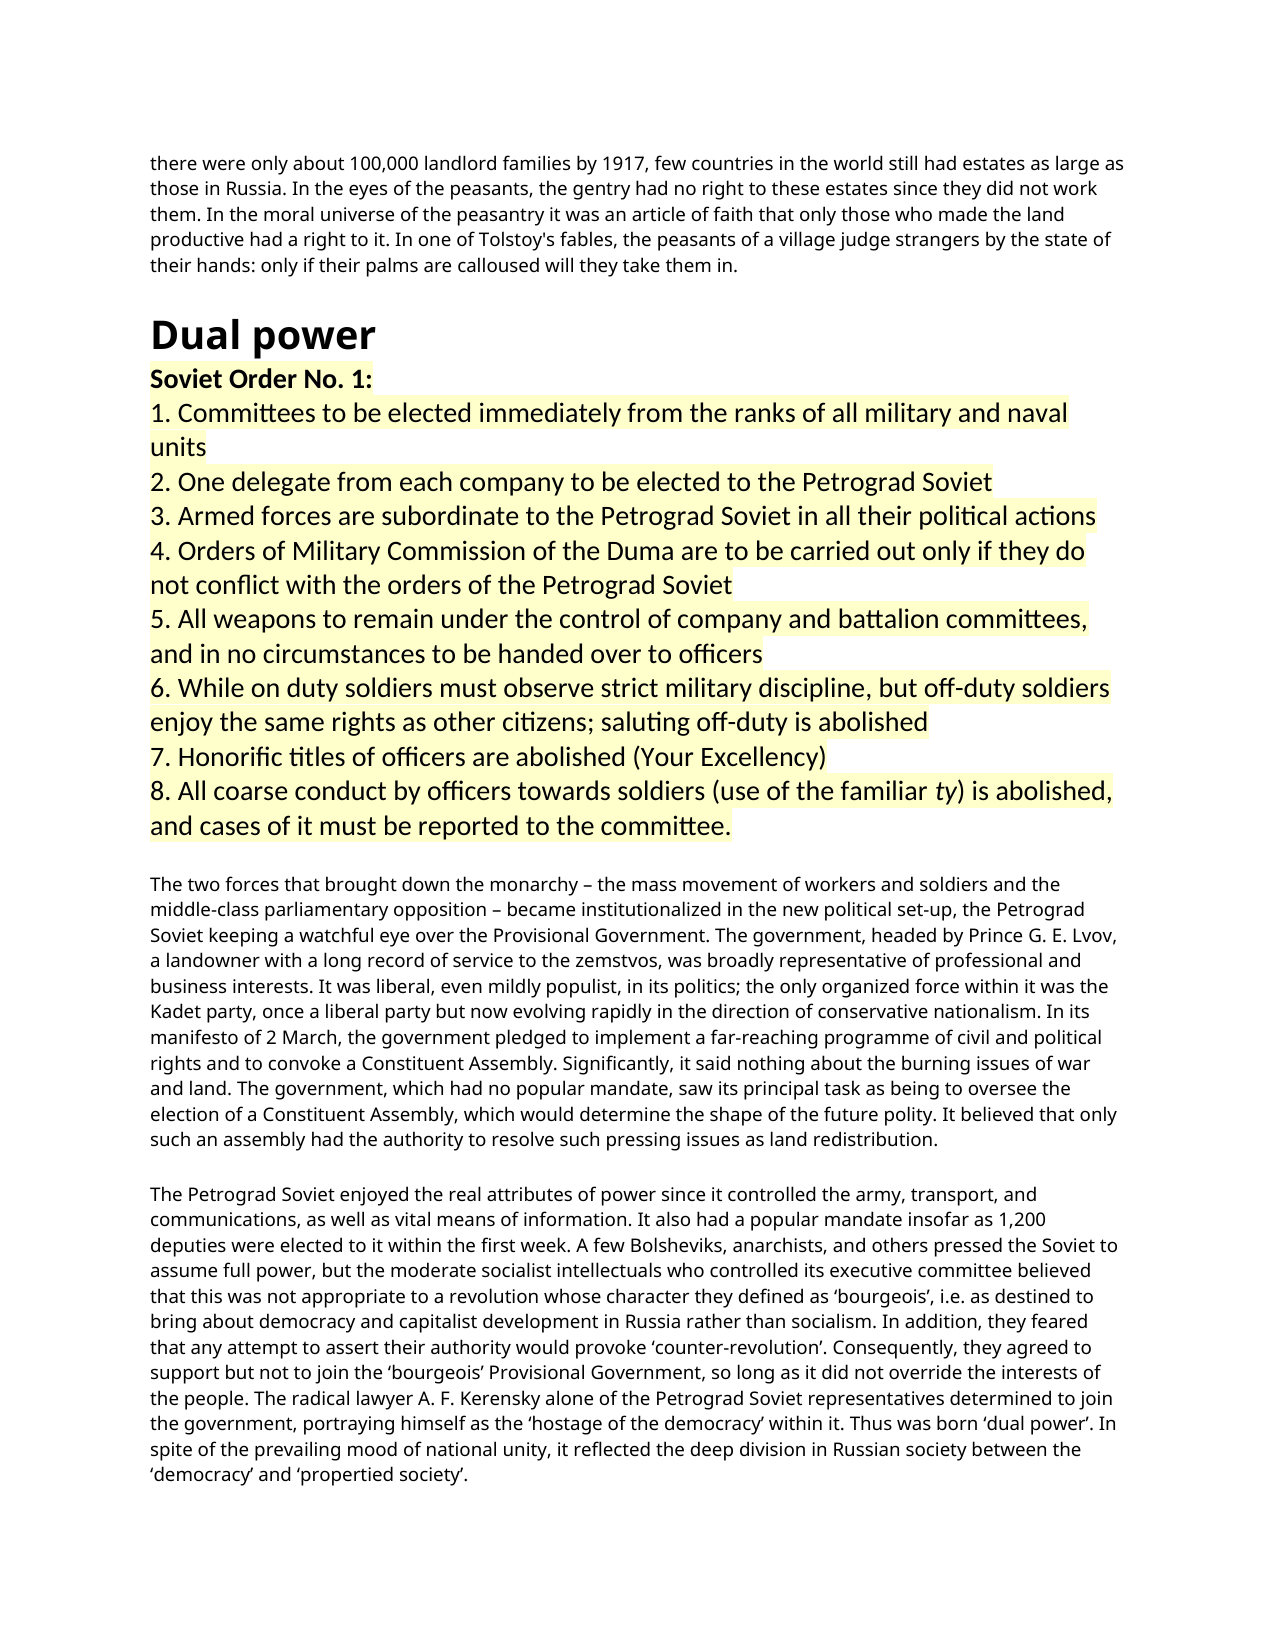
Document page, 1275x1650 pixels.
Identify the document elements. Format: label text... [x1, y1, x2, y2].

text The two forces that brought down the monarchy – the mass movement of workers and soldiers and the middle-class parliamentary opposition – became institutionalized in the new political set-up, the Petrograd Soviet keeping a watchful eye over the Provisional Government. The government, headed by Prince G. E. Lvov, a landowner with a long record of service to the zemstvos, was broadly representative of professional and business interests. It was liberal, even mildly populist, in its politics; the only organized force within it was the Kadet party, once a liberal party but now evolving rapidly in the direction of conservative nationalism. In its manifesto of 2 March, the government pledged to implement a far-reaching programme of civil and political rights and to convoke a Constituent Assembly. Significantly, it said nothing about the burning issues of war and land. The government, which had no popular mandate, saw its principal task as being to oversee the election of a Constituent Assembly, which would determine the shape of the future polity. It believed that only such an assembly had the authority to resolve such pressing issues as land redistribution. [150, 871, 1125, 1152]
text The Petrograd Soviet enjoyed the real attributes of power since it controlled the army, transport, and communications, as well as vital means of information. It also had a popular mandate insofar as 1,200 deputies were elected to it within the first week. A few Bolsheviks, anarchists, and others pressed the Soviet to assume full power, but the moderate socialist intellectuals who controlled its executive committee believed that this was not appropriate to a revolution whose character they defined as ‘bourgeois’, i.e. as destined to bring about democracy and capitalist development in Russia rather than socialism. In addition, they feared that any attempt to assert their authority would provoke ‘counter-revolution’. Consequently, they agreed to support but not to join the ‘bourgeois’ Provisional Government, so long as it did not override the interests of the people. The radical lawyer A. F. Kerensky alone of the Petrograd Soviet representatives determined to join the government, portraying himself as the ‘hostage of the democracy’ within it. Thus was born ‘dual power’. In spite of the prevailing mood of national unity, it reflected the deep division in Russian society between the ‘democracy’ and ‘propertied society’. [150, 1181, 1125, 1487]
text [150, 150, 1125, 278]
text Soviet Order No. 1: 1. Committees to be elected immediately from the ranks of all military and naval units 2. One delegate from each company to be elected to the Petrograd Soviet 3. Armed forces are subordinate to the Petrograd Soviet in all their political actions 4. Orders of Military Commission of the Duma are to be carried out only if they do not conflict with the orders of the Petrograd Soviet 5. All weapons to remain under the control of company and battalion committees, and in no circumstances to be handed over to officers 6. While on duty soldiers must observe strict military discipline, but off-duty soldiers enjoy the same rights as other citizens; saluting off-duty is abolished 7. Honorific titles of officers are abolished (Your Excellency) 8. All coarse conduct by officers towards soldiers (use of the familiar ty) is abolished, and cases of it must be reported to the committee. [150, 361, 1125, 842]
text Dual power [150, 307, 1125, 361]
